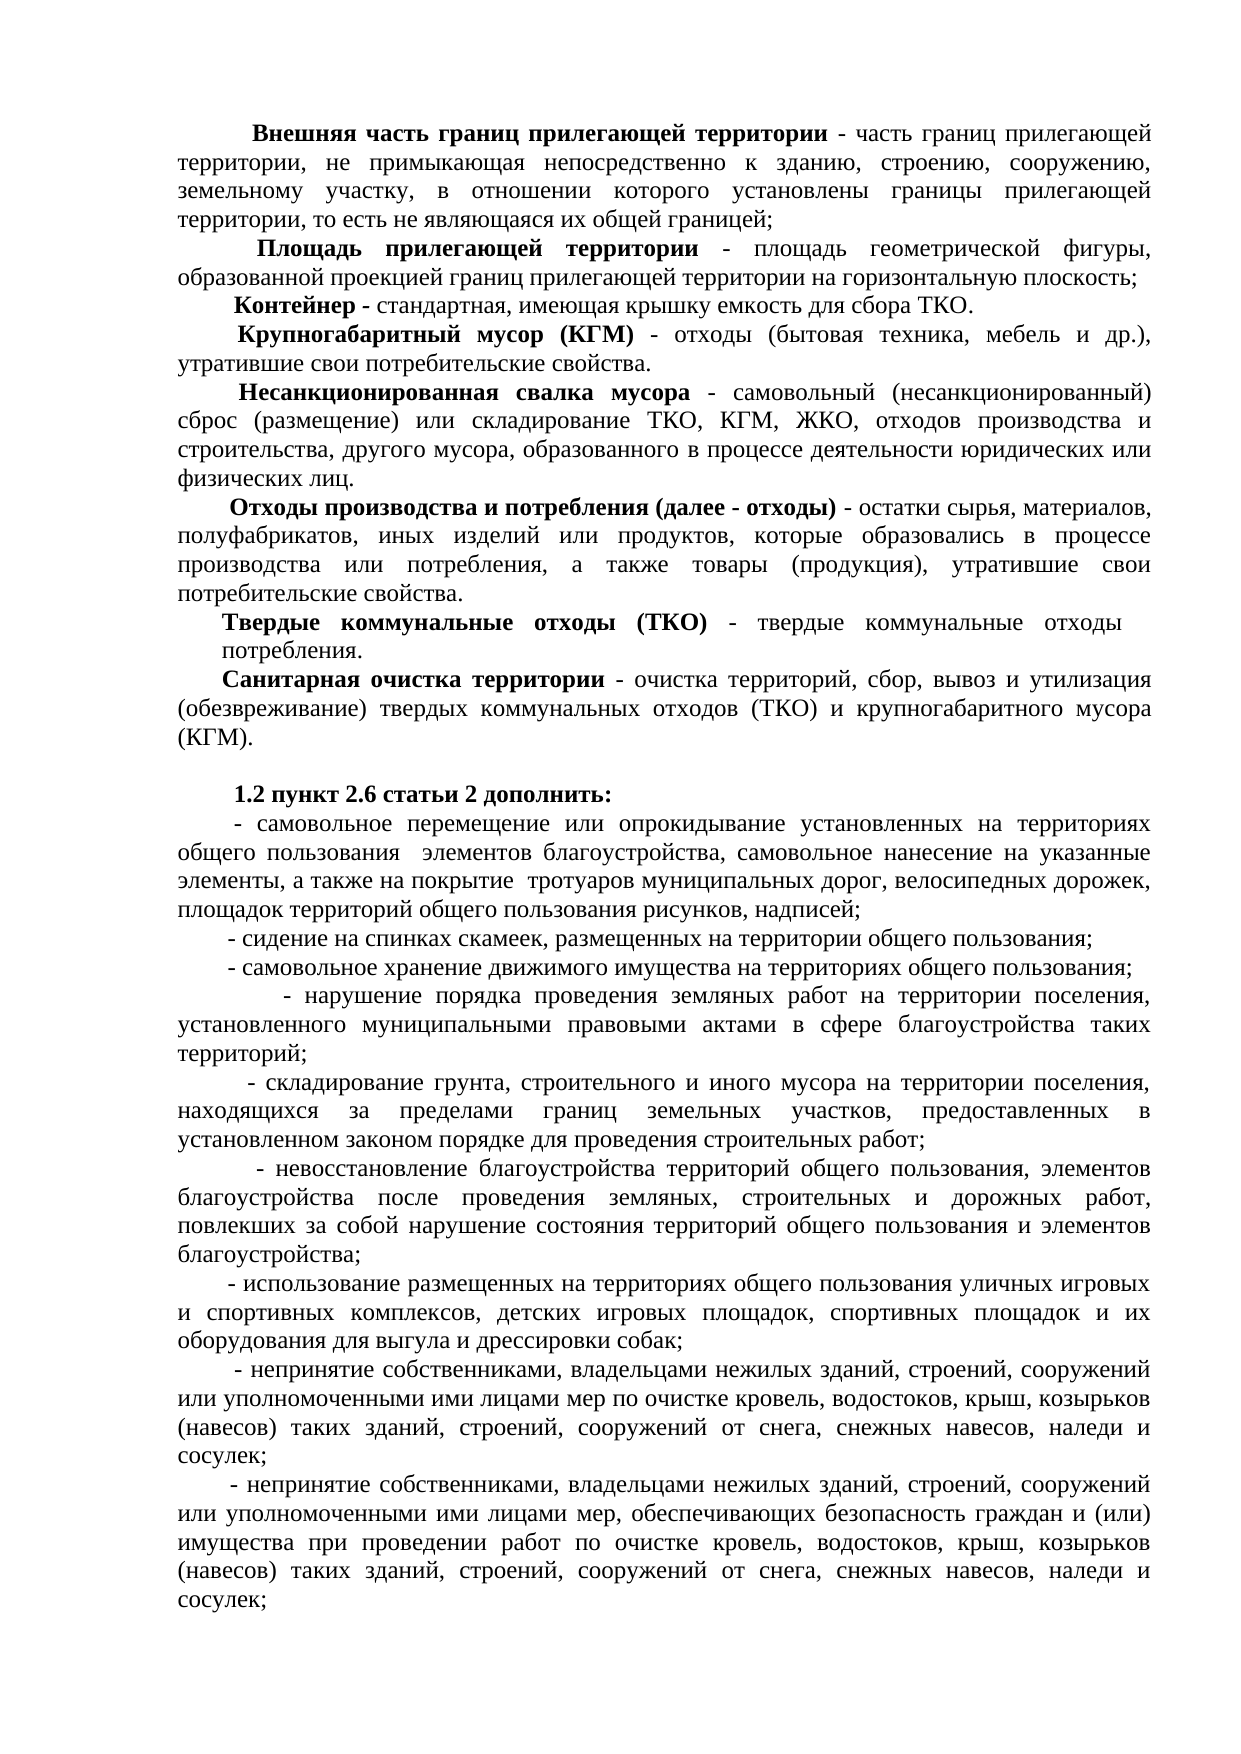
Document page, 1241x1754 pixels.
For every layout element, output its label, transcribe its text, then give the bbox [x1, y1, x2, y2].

text - непринятие собственниками, владельцами нежилых зданий, строений, сооружений или уполномоченными ими лицами мер по очистке кровель, водостоков, крыш, козырьков (навесов) таких зданий, строений, сооружений от снега, снежных навесов, наледи и сосулек; [177, 1354, 1152, 1469]
text - невосстановление благоустройства территорий общего пользования, элементов благоустройства после проведения земляных, строительных и дорожных работ, повлекших за собой нарушение состояния территорий общего пользования и элементов благоустройства; [177, 1153, 1152, 1268]
text Крупногабаритный мусор (КГМ) - отходы (бытовая техника, мебель и др.), утратившие свои потребительские свойства. [177, 319, 1152, 377]
text 1.2 пункт 2.6 статьи 2 дополнить: [177, 779, 1152, 808]
text Площадь прилегающей территории - площадь геометрической фигуры, образованной проекцией границ прилегающей территории на горизонтальную плоскость; [177, 233, 1152, 291]
text Санитарная очистка территории - очистка территорий, сбор, вывоз и утилизация (обезвреживание) твердых коммунальных отходов (ТКО) и крупногабаритного мусора (КГМ). [177, 664, 1152, 751]
text Несанкционированная свалка мусора - самовольный (несанкционированный) сброс (размещение) или складирование ТКО, КГМ, ЖКО, отходов производства и строительства, другого мусора, образованного в процессе деятельности юридических или физических лиц. [177, 377, 1152, 492]
text Внешняя часть границ прилегающей территории - часть границ прилегающей территории, не примыкающая непосредственно к зданию, строению, сооружению, земельному участку, в отношении которого установлены границы прилегающей территории, то есть не являющаяся их общей границей; [177, 118, 1152, 233]
text - самовольное хранение движимого имущества на территориях общего пользования; [177, 952, 1152, 981]
text Твердые коммунальные отходы (ТКО) - твердые коммунальные отходы потребления. [222, 607, 1122, 664]
text - нарушение порядка проведения земляных работ на территории поселения, установленного муниципальными правовыми актами в сфере благоустройства таких территорий; [177, 981, 1152, 1067]
text Отходы производства и потребления (далее - отходы) - остатки сырья, материалов, полуфабрикатов, иных изделий или продуктов, которые образовались в процессе производства или потребления, а также товары (продукция), утратившие свои потребительские свойства. [177, 492, 1152, 607]
text - самовольное перемещение или опрокидывание установленных на территориях общего пользования элементов благоустройства, самовольное нанесение на указанные элементы, а также на покрытие тротуаров муниципальных дорог, велосипедных дорожек, площадок территорий общего пользования рисунков, надписей; [177, 808, 1152, 923]
text Контейнер - стандартная, имеющая крышку емкость для сбора ТКО. [177, 291, 1152, 319]
text - сидение на спинках скамеек, размещенных на территории общего пользования; [177, 923, 1152, 952]
text - использование размещенных на территориях общего пользования уличных игровых и спортивных комплексов, детских игровых площадок, спортивных площадок и их оборудования для выгула и дрессировки собак; [177, 1268, 1152, 1354]
text - непринятие собственниками, владельцами нежилых зданий, строений, сооружений или уполномоченными ими лицами мер, обеспечивающих безопасность граждан и (или) имущества при проведении работ по очистке кровель, водостоков, крыш, козырьков (навесов) таких зданий, строений, сооружений от снега, снежных навесов, наледи и сосулек; [177, 1469, 1152, 1613]
text - складирование грунта, строительного и иного мусора на территории поселения, находящихся за пределами границ земельных участков, предоставленных в установленном законом порядке для проведения строительных работ; [177, 1067, 1152, 1153]
